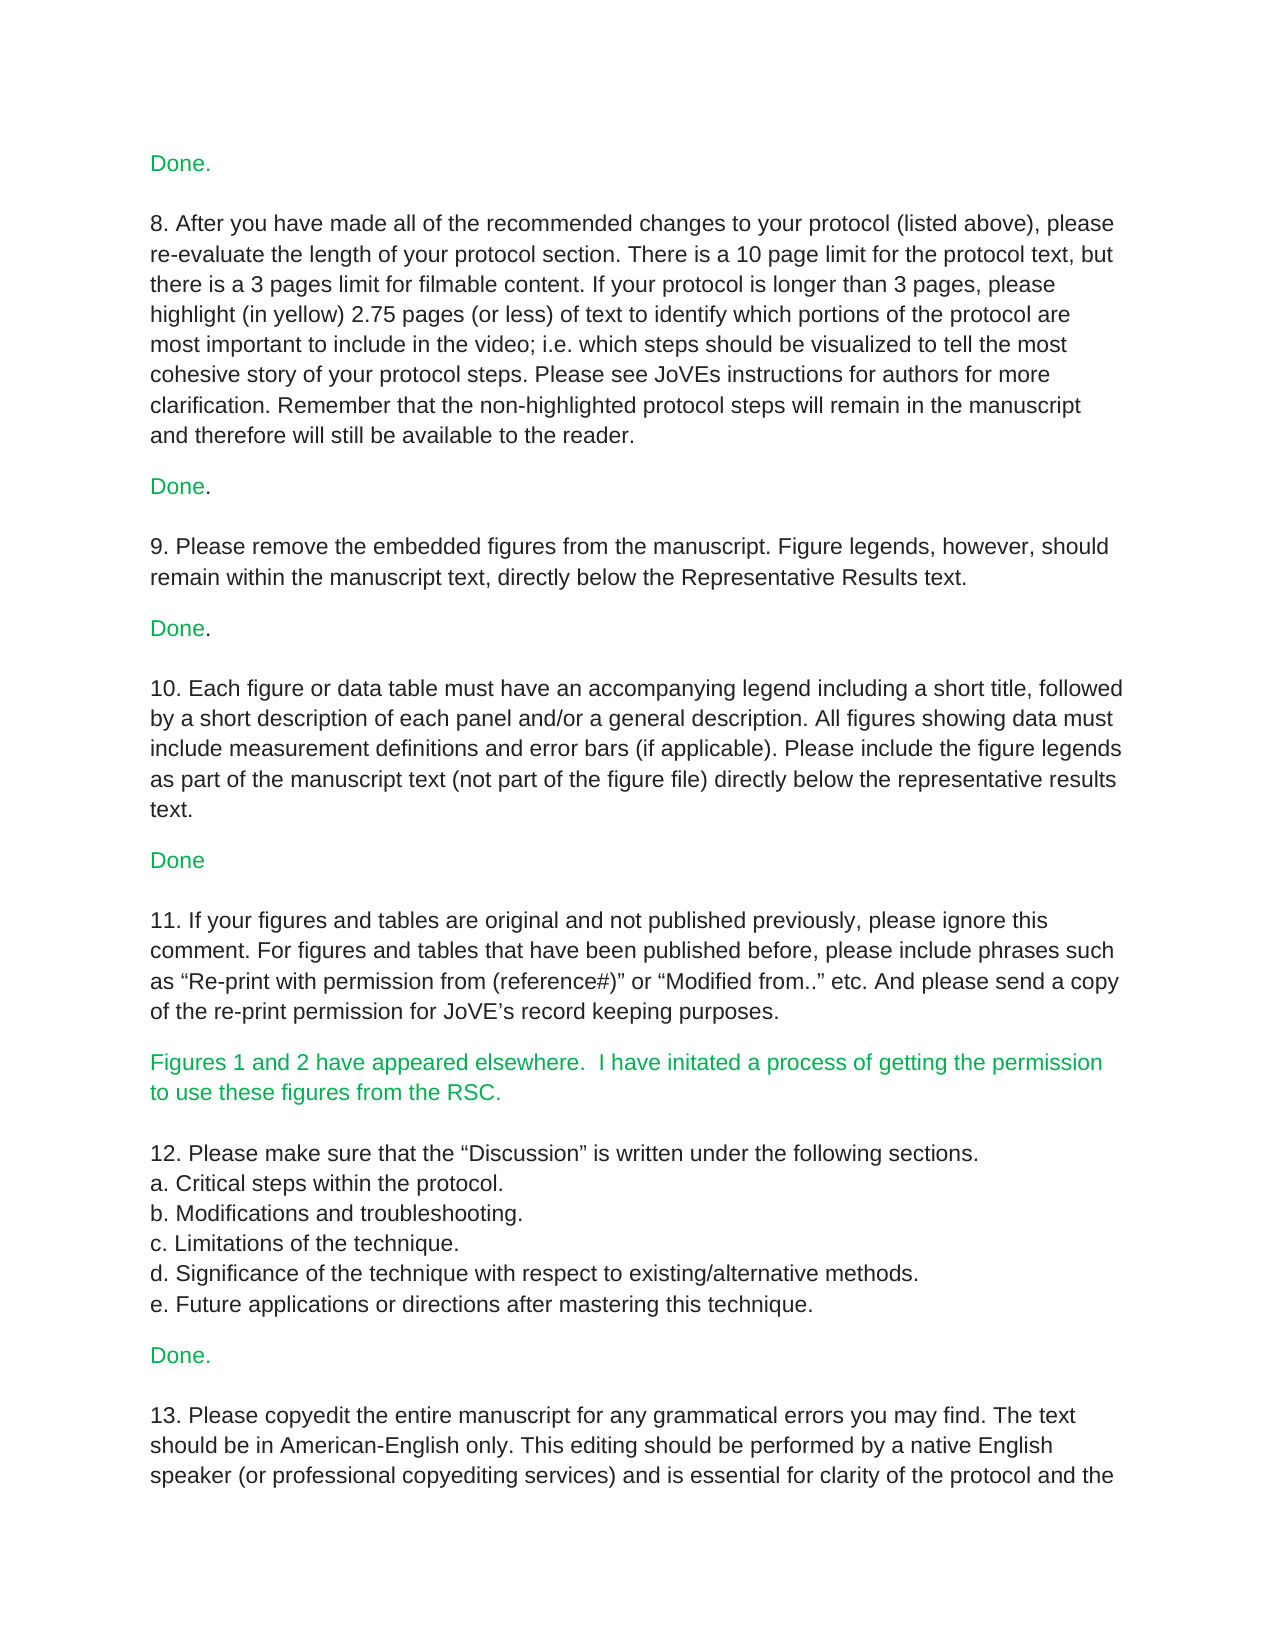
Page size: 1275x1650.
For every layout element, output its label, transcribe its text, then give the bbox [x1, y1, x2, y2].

text Done 11. If your figures and tables are original and not published previously, please ignore this comment. For figures and tables that have been published before, please include phrases such as “Re-print with permission from (reference#)” or “Modified from..” etc. And please send a copy of the re-print permission for JoVE’s record keeping purposes. [150, 847, 1125, 1024]
text Done. 10. Each figure or data table must have an accompanying legend including a short title, followed by a short description of each panel and/or a general description. All figures showing data must include measurement definitions and error bars (if applicable). Please include the figure legends as part of the manuscript text (not part of the figure file) directly below the representative results text. [150, 614, 1125, 822]
text Done. 8. After you have made all of the recommended changes to your protocol (listed above), please re-evaluate the length of your protocol section. There is a 10 page limit for the protocol text, but there is a 3 pages limit for filmable content. If your protocol is longer than 3 pages, please highlight (in yellow) 2.75 pages (or less) of text to identify which portions of the protocol are most important to include in the video; i.e. which steps should be visualized to tell the most cohesive story of your protocol steps. Please see JoVEs instructions for authors for more clarification. Remember that the non-highlighted protocol steps will remain in the manuscript and therefore will still be available to the reader. [150, 150, 1125, 448]
text Figures 1 and 2 have appeared elsewhere. I have initated a process of getting the permission to use these figures from the RSC. 12. Please make sure that the “Discussion” is written under the following sections. a. Critical steps within the protocol. b. Modifications and troubleshooting. c. Limitations of the technique. d. Significance of the technique with respect to existing/alternative methods. e. Future applications or directions after mastering this technique. [150, 1049, 1125, 1317]
text Done. 9. Please remove the embedded figures from the manuscript. Figure legends, however, should remain within the manuscript text, directly below the Representative Results text. [150, 473, 1125, 590]
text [150, 1342, 1125, 1489]
